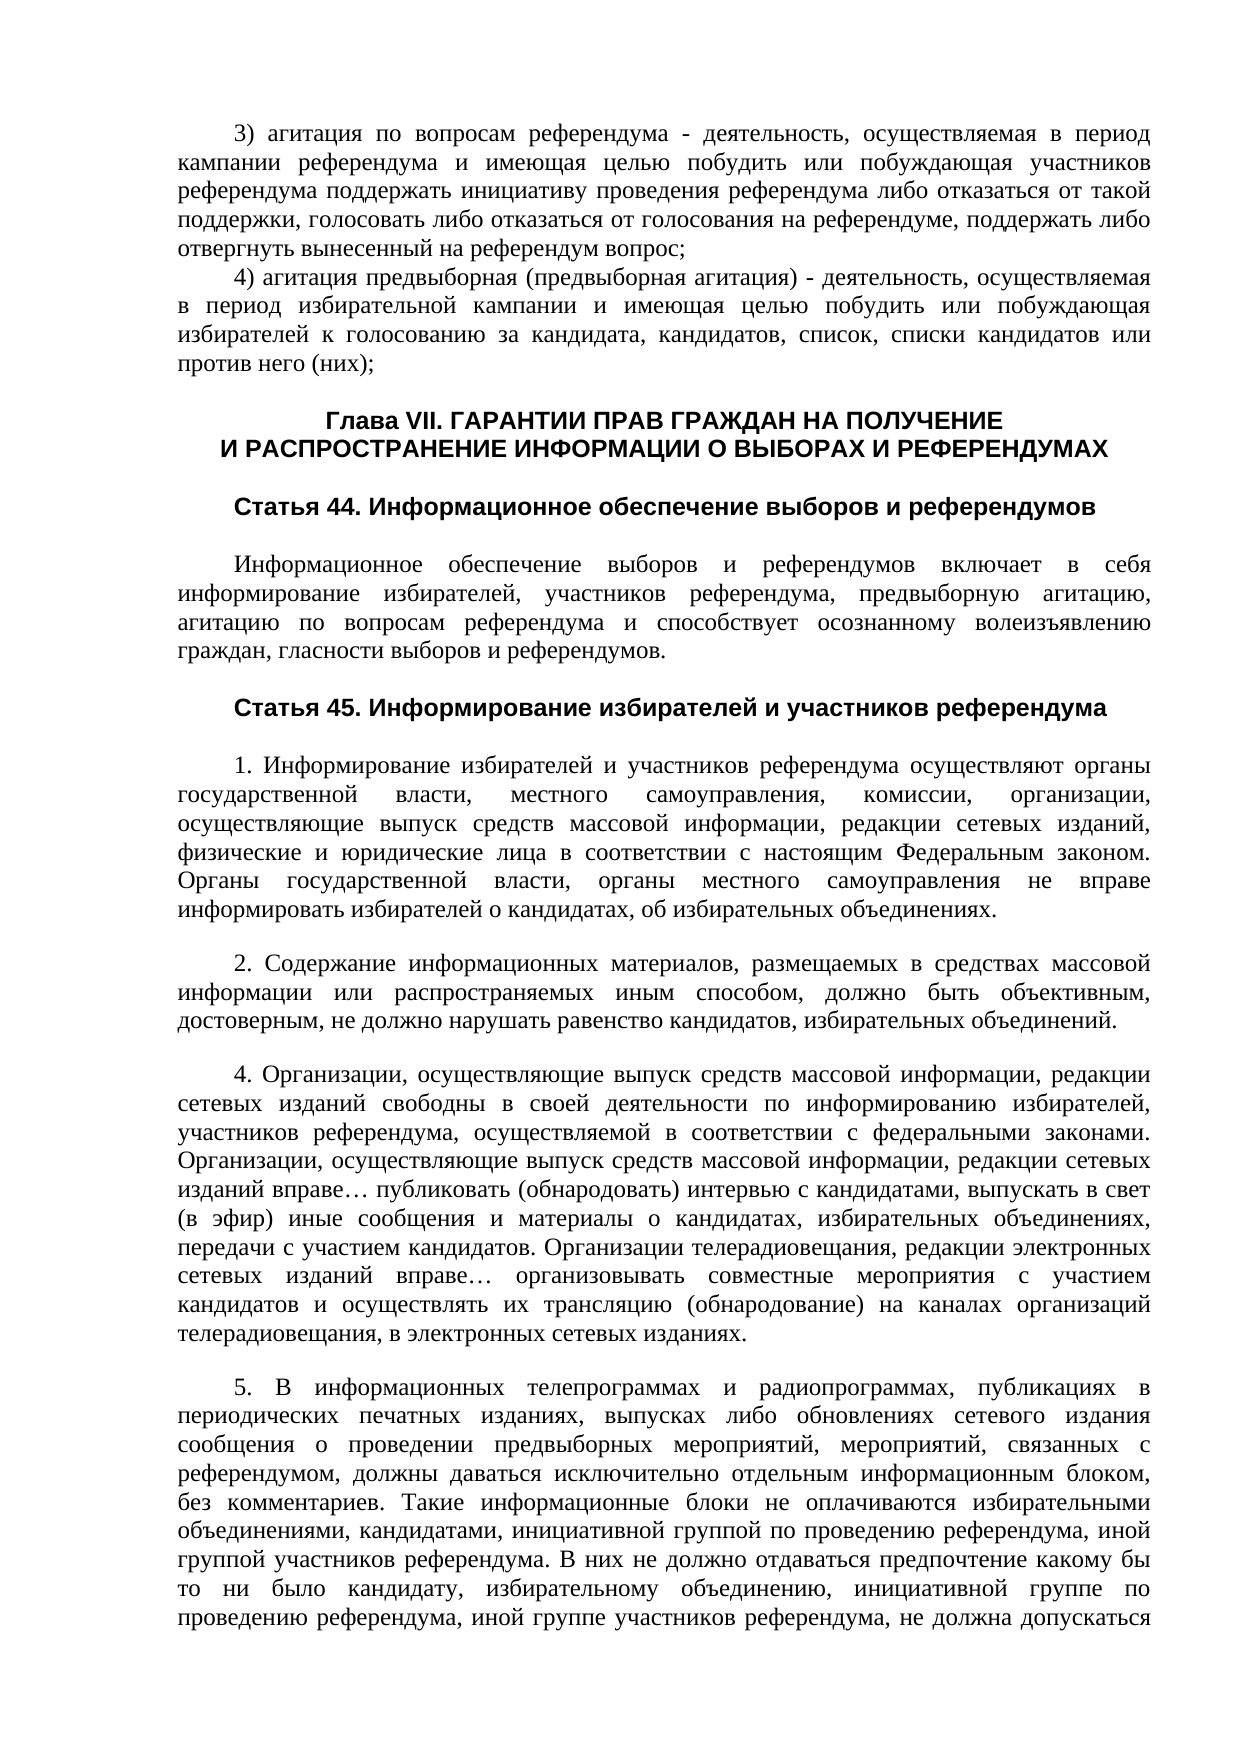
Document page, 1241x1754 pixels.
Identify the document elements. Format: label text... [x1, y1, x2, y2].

text Глава VII. ГАРАНТИИ ПРАВ ГРАЖДАН НА ПОЛУЧЕНИЕ [177, 406, 1152, 434]
text 1. Информирование избирателей и участников референдума осуществляют органы государственной власти, местного самоуправления, комиссии, организации, осуществляющие выпуск средств массовой информации, редакции сетевых изданий, физические и юридические лица в соответствии с настоящим Федеральным законом. Органы государственной власти, органы местного самоуправления не вправе информировать избирателей о кандидатах, об избирательных объединениях. [177, 751, 1152, 923]
text Информационное обеспечение выборов и референдумов включает в себя информирование избирателей, участников референдума, предвыборную агитацию, агитацию по вопросам референдума и способствует осознанному волеизъявлению граждан, гласности выборов и референдумов. [177, 549, 1152, 664]
text Статья 44. Информационное обеспечение выборов и референдумов [177, 492, 1152, 521]
text 3) агитация по вопросам референдума - деятельность, осуществляемая в период кампании референдума и имеющая целью побудить или побуждающая участников референдума поддержать инициативу проведения референдума либо отказаться от такой поддержки, голосовать либо отказаться от голосования на референдуме, поддержать либо отвергнуть вынесенный на референдум вопрос; [177, 118, 1152, 262]
text 4) агитация предвыборная (предвыборная агитация) - деятельность, осуществляемая в период избирательной кампании и имеющая целью побудить или побуждающая избирателей к голосованию за кандидата, кандидатов, список, списки кандидатов или против него (них); [177, 262, 1152, 377]
text Статья 45. Информирование избирателей и участников референдума [177, 693, 1152, 722]
text 2. Содержание информационных материалов, размещаемых в средствах массовой информации или распространяемых иным способом, должно быть объективным, достоверным, не должно нарушать равенство кандидатов, избирательных объединений. [177, 948, 1152, 1034]
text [177, 1372, 1152, 1631]
text И РАСПРОСТРАНЕНИЕ ИНФОРМАЦИИ О ВЫБОРАХ И РЕФЕРЕНДУМАХ [177, 434, 1152, 463]
text 4. Организации, осуществляющие выпуск средств массовой информации, редакции сетевых изданий свободны в своей деятельности по информированию избирателей, участников референдума, осуществляемой в соответствии с федеральными законами. Организации, осуществляющие выпуск средств массовой информации, редакции сетевых изданий вправе… публиковать (обнародовать) интервью с кандидатами, выпускать в свет (в эфир) иные сообщения и материалы о кандидатах, избирательных объединениях, передачи с участием кандидатов. Организации телерадиовещания, редакции электронных сетевых изданий вправе… организовывать совместные мероприятия с участием кандидатов и осуществлять их трансляцию (обнародование) на каналах организаций телерадиовещания, в электронных сетевых изданиях. [177, 1059, 1152, 1347]
